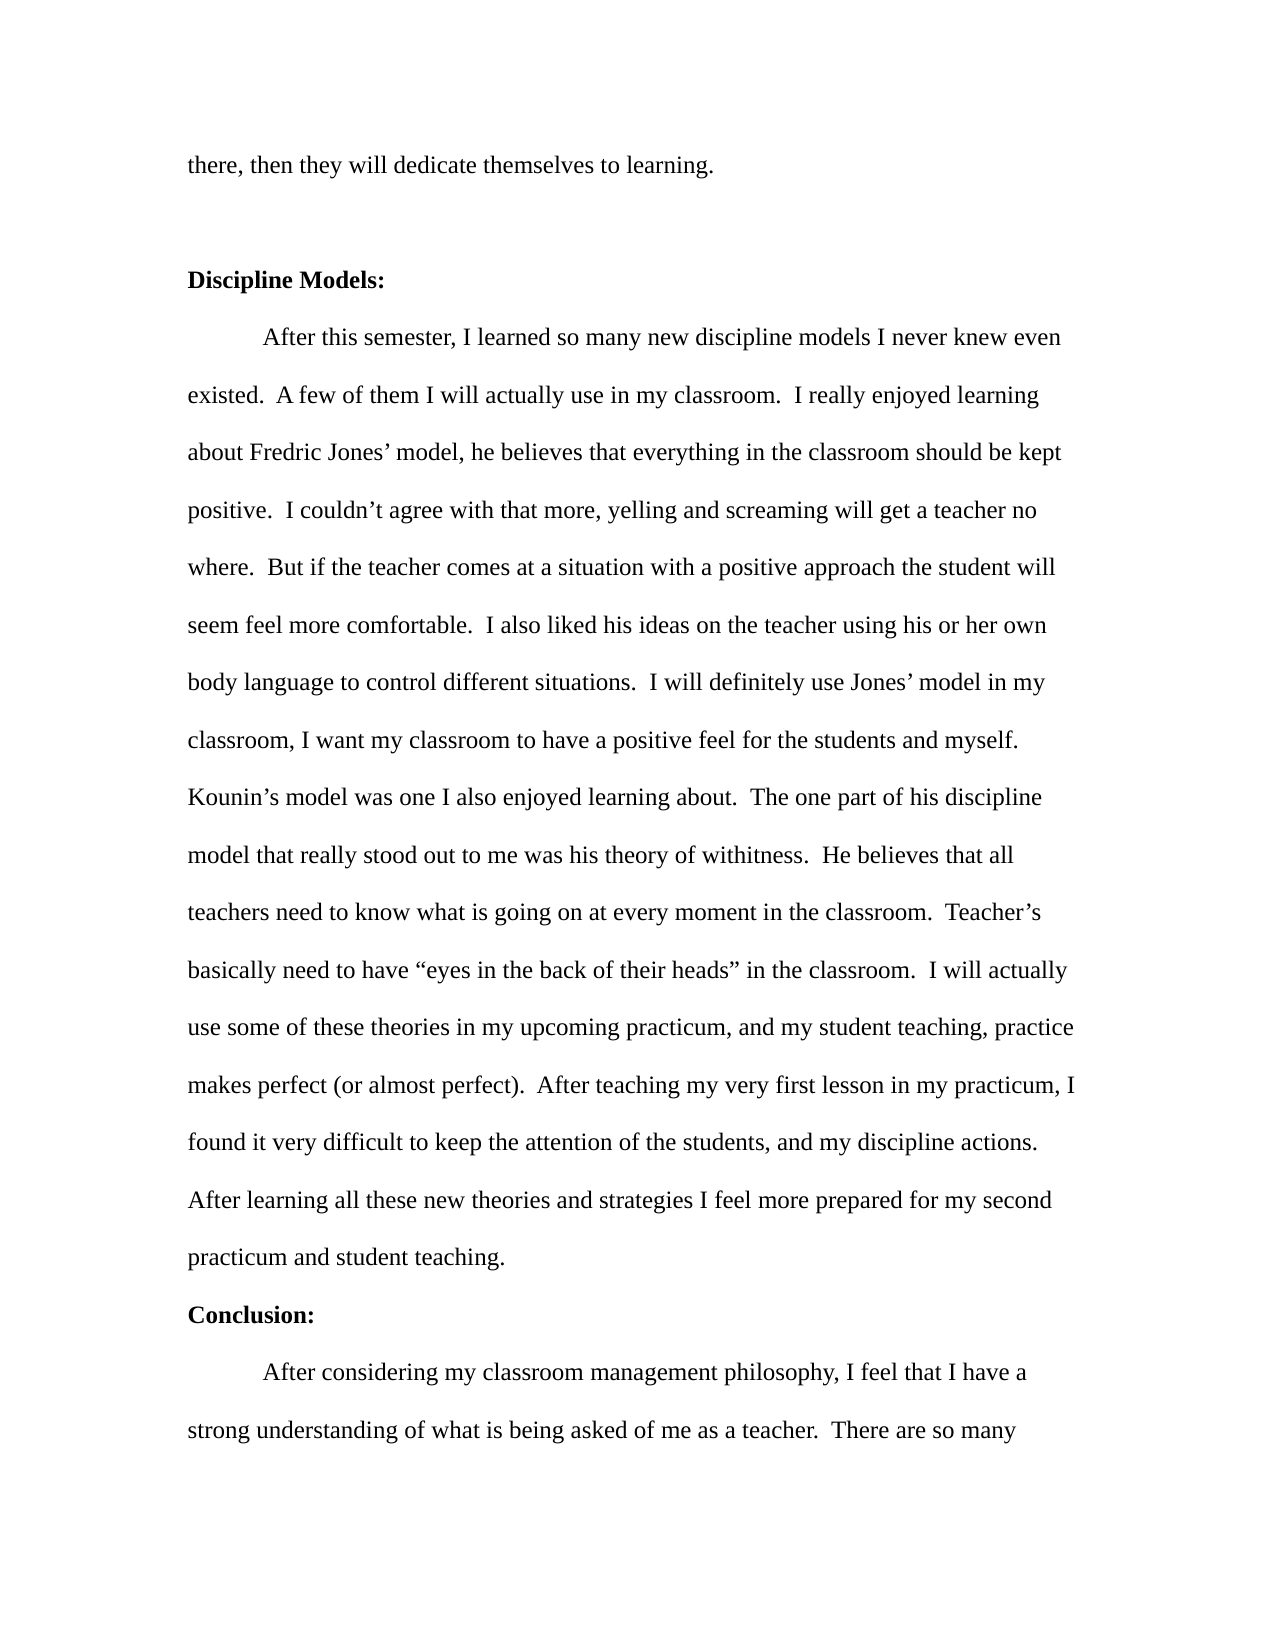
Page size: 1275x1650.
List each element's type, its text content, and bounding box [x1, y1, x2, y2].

text Discipline Models: [187, 265, 1087, 294]
text Conclusion: [187, 1300, 1087, 1329]
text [187, 1357, 1087, 1444]
text After this semester, I learned so many new discipline models I never knew even existed. A few of them I will actually use in my classroom. I really enjoyed learning about Fredric Jones’ model, he believes that everything in the classroom should be kept positive. I couldn’t agree with that more, yelling and screaming will get a teacher no where. But if the teacher comes at a situation with a positive approach the student will seem feel more comfortable. I also liked his ideas on the teacher using his or her own body language to control different situations. I will definitely use Jones’ model in my classroom, I want my classroom to have a positive feel for the students and myself. Kounin’s model was one I also enjoyed learning about. The one part of his discipline model that really stood out to me was his theory of withitness. He believes that all teachers need to know what is going on at every moment in the classroom. Teacher’s basically need to have “eyes in the back of their heads” in the classroom. I will actually use some of these theories in my upcoming practicum, and my student teaching, practice makes perfect (or almost perfect). After teaching my very first lesson in my practicum, I found it very difficult to keep the attention of the students, and my discipline actions. After learning all these new theories and strategies I feel more prepared for my second practicum and student teaching. [187, 322, 1087, 1271]
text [187, 150, 1087, 179]
